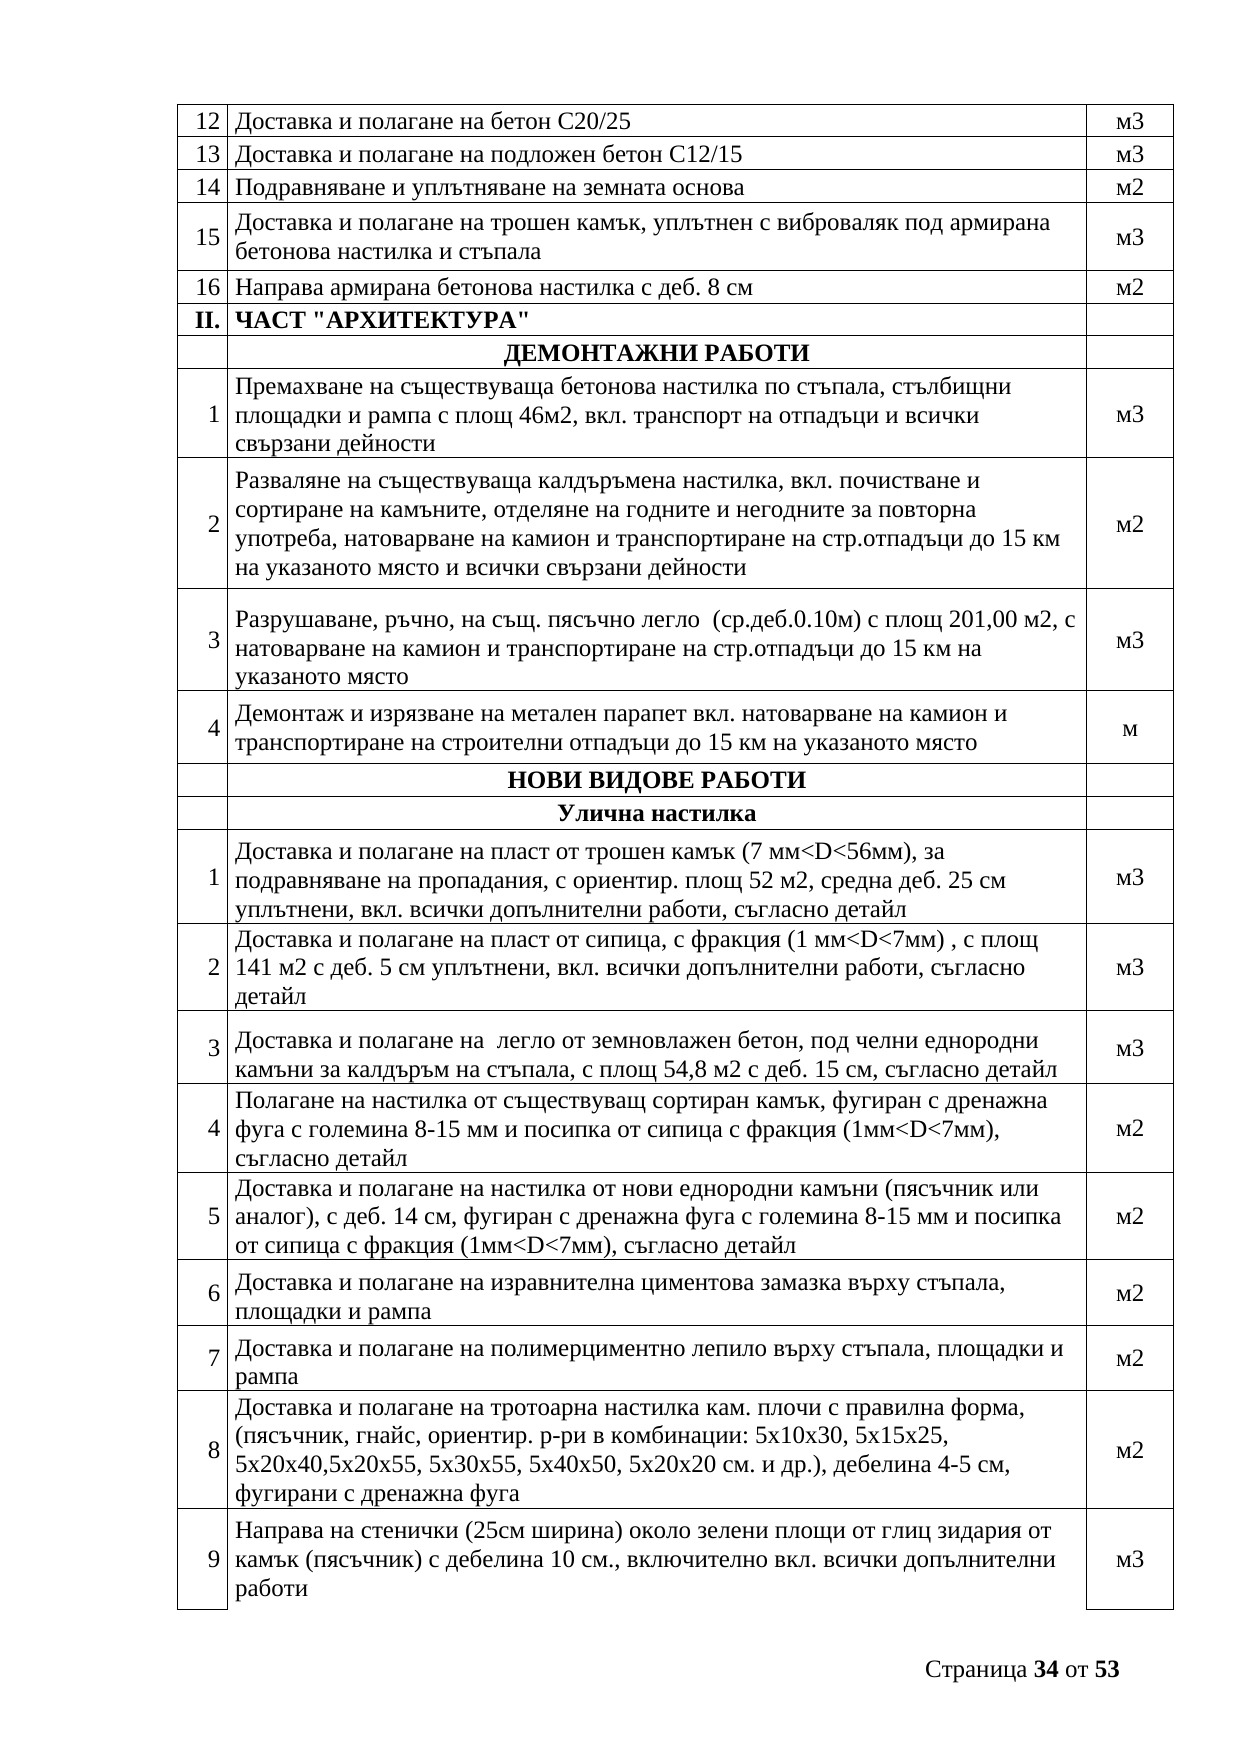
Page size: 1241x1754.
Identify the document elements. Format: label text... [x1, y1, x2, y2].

table_cell [1087, 797, 1173, 829]
table_cell м3 [1087, 105, 1173, 136]
table_cell НОВИ ВИДОВЕ РАБОТИ [228, 764, 1086, 796]
table_cell 2 [178, 458, 227, 588]
table_cell м2 [1087, 1260, 1173, 1324]
table_cell м [1087, 691, 1173, 763]
table_cell [1087, 304, 1173, 335]
table_cell 9 [178, 1509, 227, 1609]
table_cell м3 [1087, 589, 1173, 690]
table_cell [178, 797, 227, 829]
table_cell м3 [1087, 1011, 1173, 1083]
table_cell 15 [178, 203, 227, 269]
table_cell ДЕМОНТАЖНИ РАБОТИ [228, 336, 1086, 368]
table_cell м2 [1087, 170, 1173, 202]
table_cell Демонтаж и изрязване на метален парапет вкл. натоварване на камион и транспортиране на строителни отпадъци до 15 км на указаното място [228, 691, 1086, 763]
table_cell м2 [1087, 1391, 1173, 1507]
table_cell 8 [178, 1391, 227, 1507]
table_cell Доставка и полагане на бетон С20/25 [228, 105, 1086, 136]
table_cell м2 [1087, 458, 1173, 588]
table_cell 3 [178, 1011, 227, 1083]
table_cell Доставка и полагане на настилка от нови еднородни камъни (пясъчник или аналог), с деб. 14 см, фугиран с дренажна фуга с големина 8-15 мм и посипка от сипица с фракция (1мм<D<7мм), съгласно детайл [228, 1173, 1086, 1259]
table_cell 16 [178, 271, 227, 302]
table_cell Подравняване и уплътняване на земната основа [228, 170, 1086, 202]
table_cell Премахване на съществуваща бетонова настилка по стъпала, стълбищни площадки и рампа с площ 46м2, вкл. транспорт на отпадъци и всички свързани дейности [228, 369, 1086, 457]
table_cell м3 [1087, 1509, 1173, 1609]
table_cell Доставка и полагане на трошен камък, уплътнен с виброваляк под армирана бетонова настилка и стъпала [228, 203, 1086, 269]
table_cell 14 [178, 170, 227, 202]
table_cell 12 [178, 105, 227, 136]
table_cell Разваляне на съществуваща калдъръмена настилка, вкл. почистване и сортиране на камъните, отделяне на годните и негодните за повторна употреба, натоварване на камион и транспортиране на стр.отпадъци до 15 км на указаното място и всички свързани дейности [228, 458, 1086, 588]
table_cell 7 [178, 1326, 227, 1390]
table_cell 1 [178, 830, 227, 923]
table_cell Разрушаване, ръчно, на същ. пясъчно легло (ср.деб.0.10м) с площ 201,00 м2, с натоварване на камион и транспортиране на стр.отпадъци до 15 км на указаното място [228, 589, 1086, 690]
table_cell Доставка и полагане на пласт от трошен камък (7 мм<D<56мм), за подравняване на пропадания, с ориентир. площ 52 м2, средна деб. 25 см уплътнени, вкл. всички допълнителни работи, съгласно детайл [228, 830, 1086, 923]
table_cell [1087, 336, 1173, 368]
table_cell Доставка и полагане на легло от земновлажен бетон, под челни еднородни камъни за калдъръм на стъпала, с площ 54,8 м2 с деб. 15 см, съгласно детайл [228, 1011, 1086, 1083]
table_cell м3 [1087, 830, 1173, 923]
table_cell Направа на стенички (25см ширина) около зелени площи от глиц зидария от камък (пясъчник) с дебелина 10 см., включително вкл. всички допълнителни работи [228, 1509, 1086, 1609]
table_cell Доставка и полагане на тротоарна настилка кам. плочи с правилна форма, (пясъчник, гнайс, ориентир. р-ри в комбинации: 5х10х30, 5х15х25, 5х20х40,5х20х55, 5х30х55, 5х40х50, 5х20х20 см. и др.), дебелина 4-5 см, фугирани с дренажна фуга [228, 1391, 1086, 1507]
table_cell м2 [1087, 1084, 1173, 1172]
table_cell 2 [178, 924, 227, 1010]
table_cell м3 [1087, 203, 1173, 269]
table_cell II. [178, 304, 227, 335]
table_cell [178, 764, 227, 796]
table_cell 3 [178, 589, 227, 690]
table_cell Улична настилка [228, 797, 1086, 829]
table_cell Направа армирана бетонова настилка с деб. 8 см [228, 271, 1086, 302]
table_cell 4 [178, 691, 227, 763]
table_cell м3 [1087, 369, 1173, 457]
table_cell Доставка и полагане на полимерциментно лепило върху стъпала, площадки и рампа [228, 1326, 1086, 1390]
table_cell ЧАСТ "АРХИТЕКТУРА" [228, 304, 1086, 335]
table_cell м3 [1087, 137, 1173, 169]
table_cell Доставка и полагане на пласт от сипица, с фракция (1 мм<D<7мм) , с площ 141 м2 с деб. 5 см уплътнени, вкл. всички допълнителни работи, съгласно детайл [228, 924, 1086, 1010]
table_cell м2 [1087, 1326, 1173, 1390]
table_cell 1 [178, 369, 227, 457]
table_cell м3 [1087, 924, 1173, 1010]
table_cell Доставка и полагане на подложен бетон С12/15 [228, 137, 1086, 169]
table_cell 4 [178, 1084, 227, 1172]
table_cell 13 [178, 137, 227, 169]
table_cell Доставка и полагане на изравнителна циментова замазка върху стъпала, площадки и рампа [228, 1260, 1086, 1324]
table_cell [178, 336, 227, 368]
table_cell [1087, 764, 1173, 796]
table_cell м2 [1087, 271, 1173, 302]
table_cell м2 [1087, 1173, 1173, 1259]
table_cell Полагане на настилка от съществуващ сортиран камък, фугиран с дренажна фуга с големина 8-15 мм и посипка от сипица с фракция (1мм<D<7мм), съгласно детайл [228, 1084, 1086, 1172]
table_cell 6 [178, 1260, 227, 1324]
table_cell 5 [178, 1173, 227, 1259]
